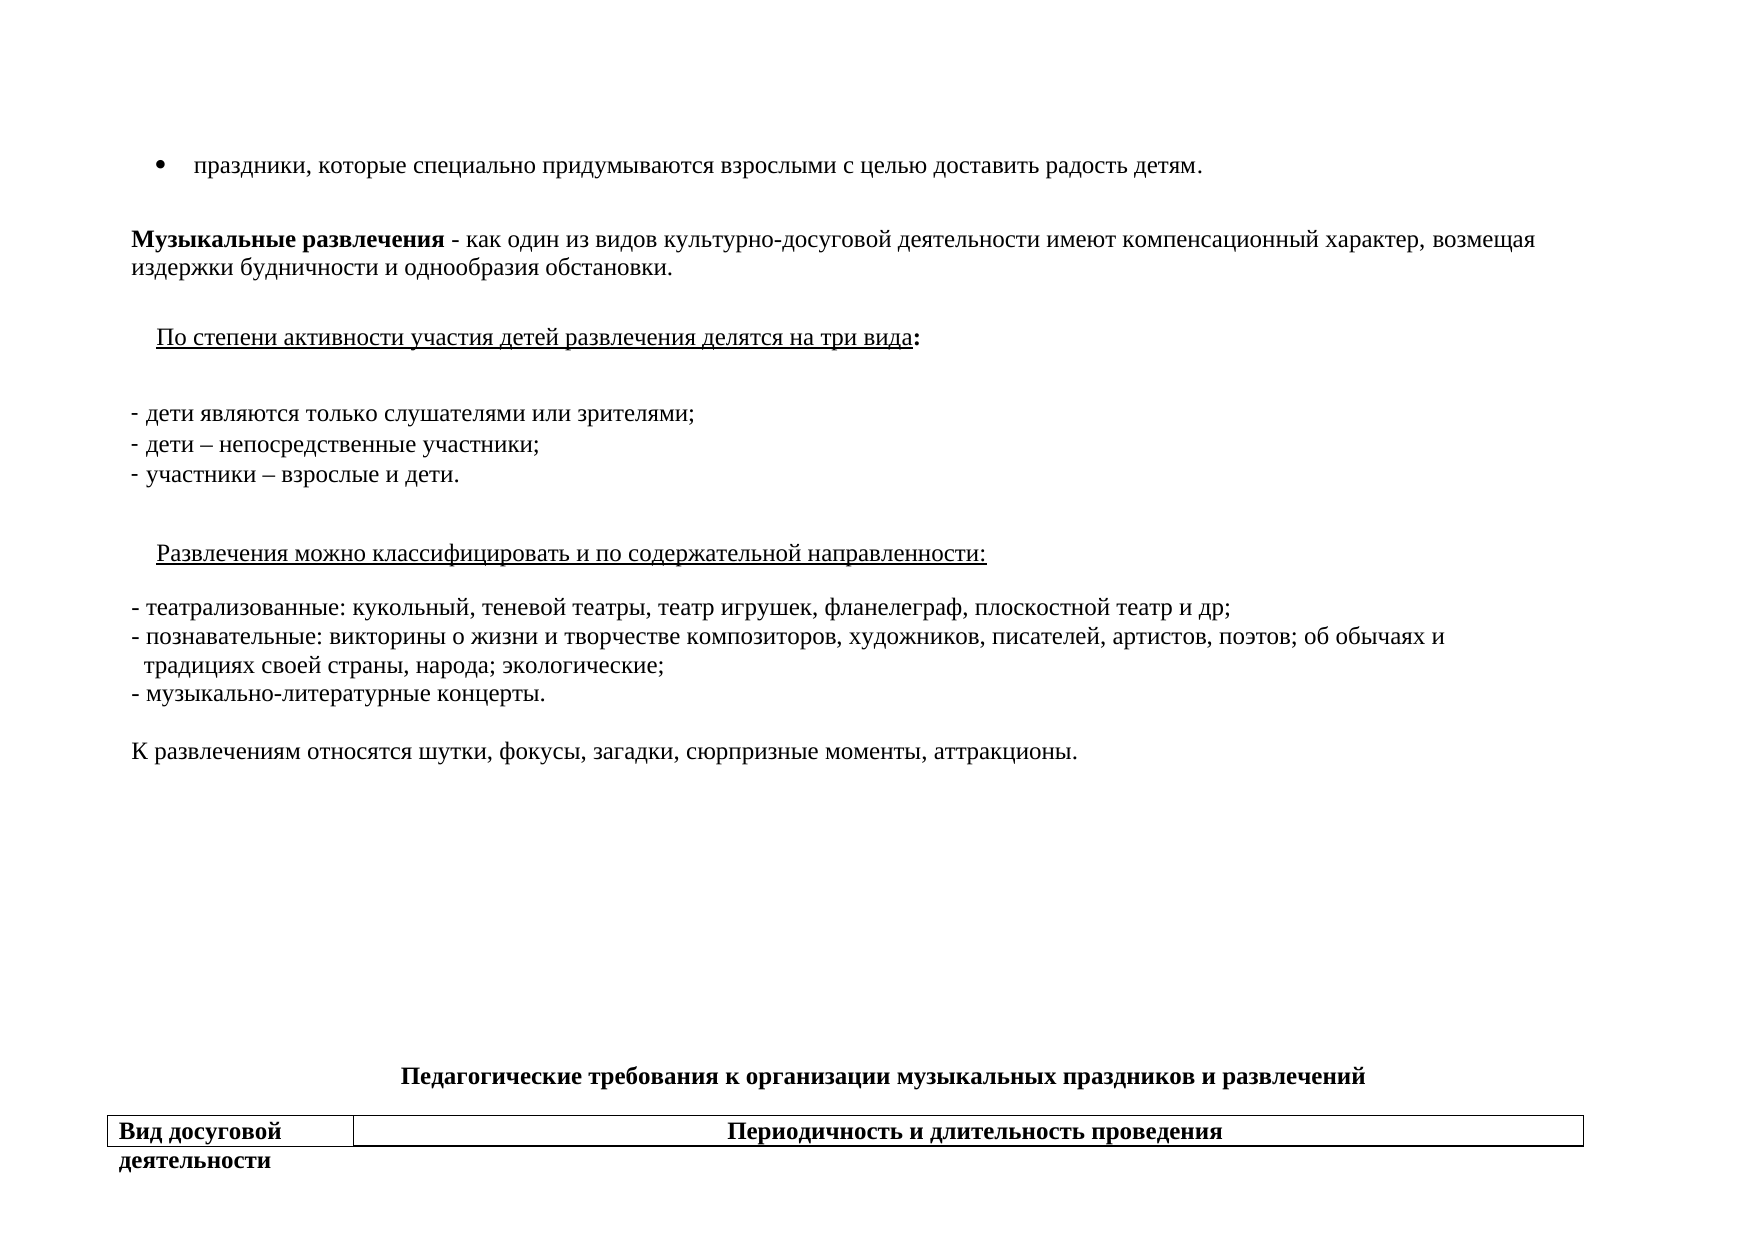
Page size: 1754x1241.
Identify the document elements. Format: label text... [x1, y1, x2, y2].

table_header Периодичность и длительность проведения [354, 1116, 1583, 1145]
text Развлечения можно классифицировать и по содержательной направленности: [156, 538, 1635, 567]
list участники – взрослые и дети. [131, 458, 1635, 489]
list праздники, которые специально придумываются взрослыми с целью доставить радость детям. [156, 150, 1635, 179]
text К развлечениям относятся шутки, фокусы, загадки, сюрпризные моменты, аттракционы. [119, 736, 1635, 765]
text - театрализованные: кукольный, теневой театры, театр игрушек, фланелеграф, плоскостной театр и др; [119, 592, 1635, 621]
text Музыкальные развлечения - как один из видов культурно-досуговой деятельности имеют компенсационный характер, возмещая издержки будничности и однообразия обстановки. [131, 225, 1635, 281]
text Педагогические требования к организации музыкальных праздников и развлечений [119, 1061, 1648, 1090]
table_header Вид досуговой деятельности [108, 1116, 353, 1146]
text - музыкально-литературные концерты. [119, 678, 1635, 707]
list дети являются только слушателями или зрителями; [131, 397, 1635, 428]
list дети – непосредственные участники; [131, 428, 1635, 458]
text традициях своей страны, народа; экологические; [119, 650, 1635, 678]
text По степени активности участия детей развлечения делятся на три вида: [156, 322, 1635, 351]
text - познавательные: викторины о жизни и творчестве композиторов, художников, писателей, артистов, поэтов; об обычаях и [119, 621, 1635, 650]
